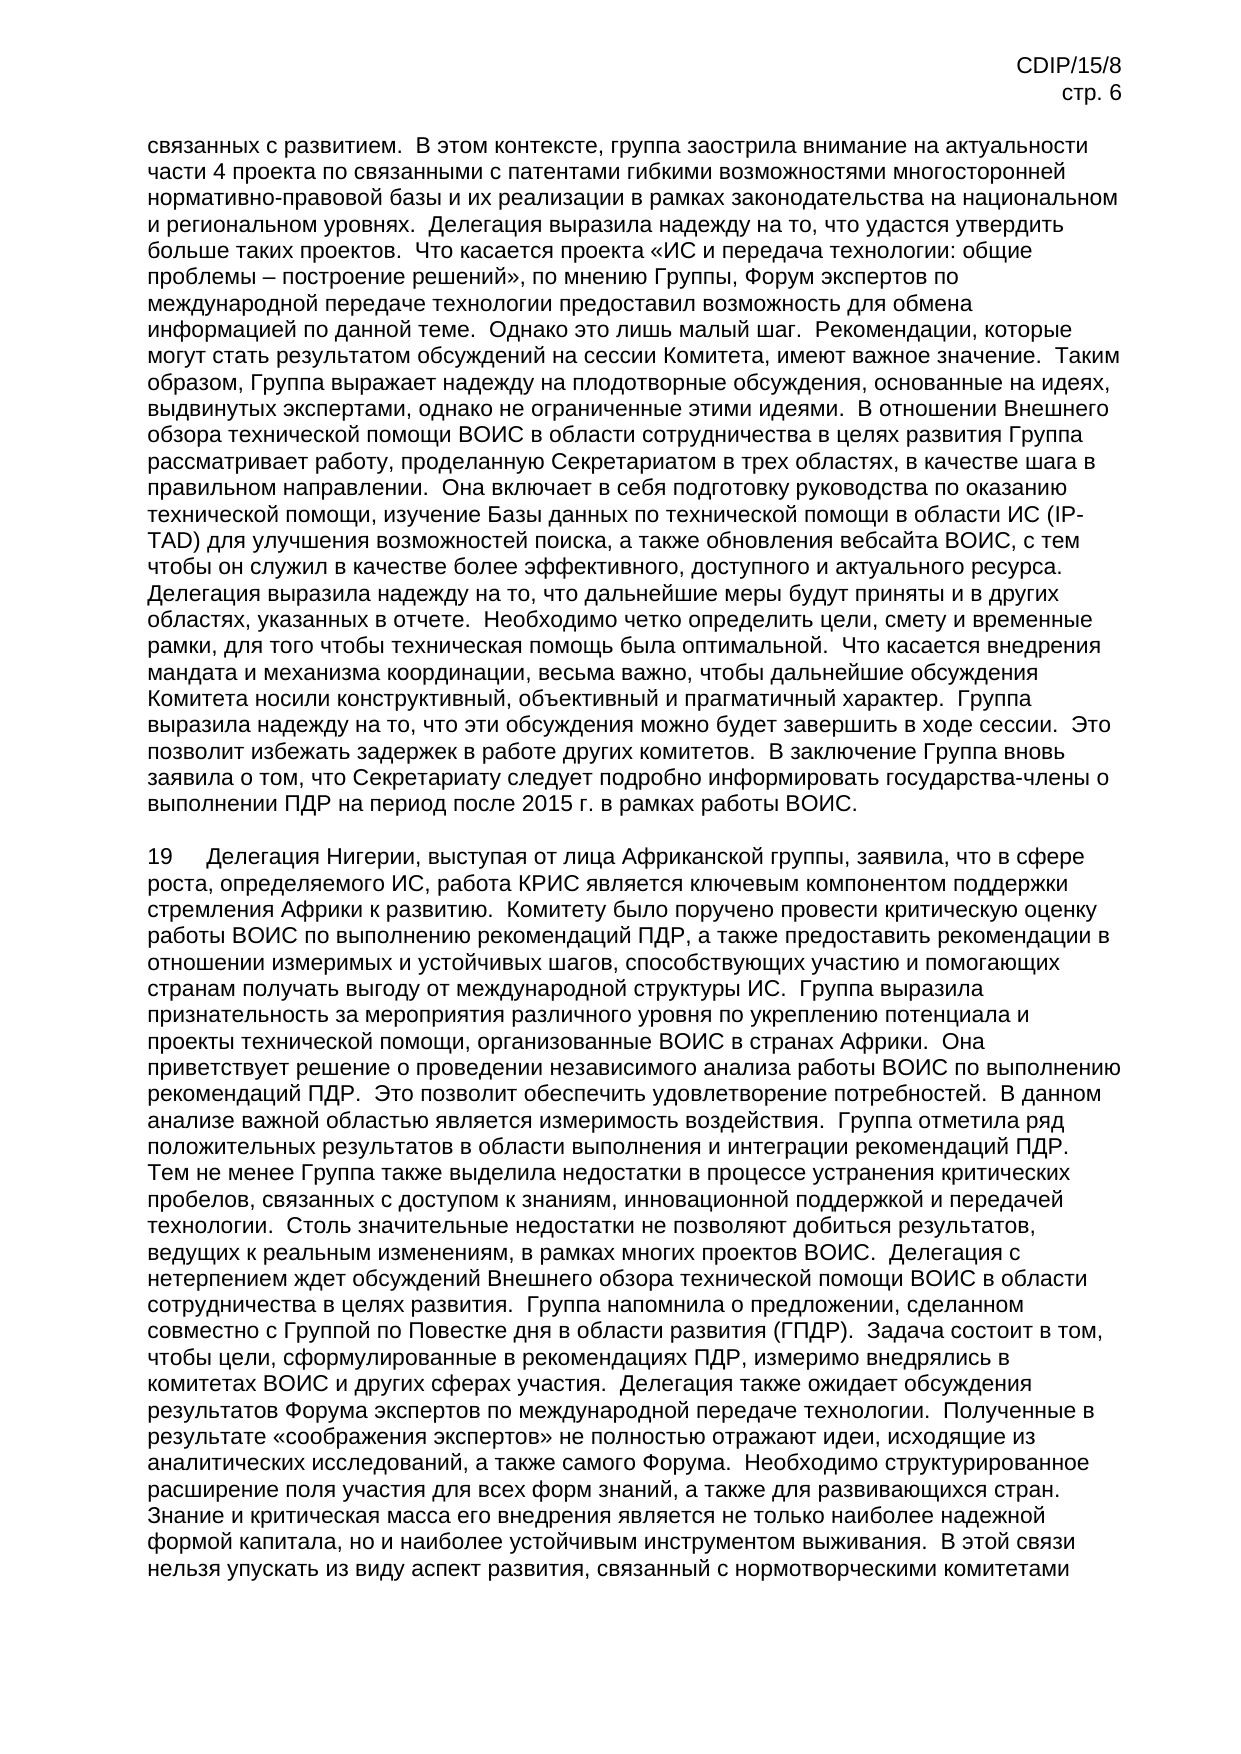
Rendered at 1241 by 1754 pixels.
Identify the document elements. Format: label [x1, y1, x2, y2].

text [147, 132, 1122, 817]
text [147, 843, 1122, 1581]
